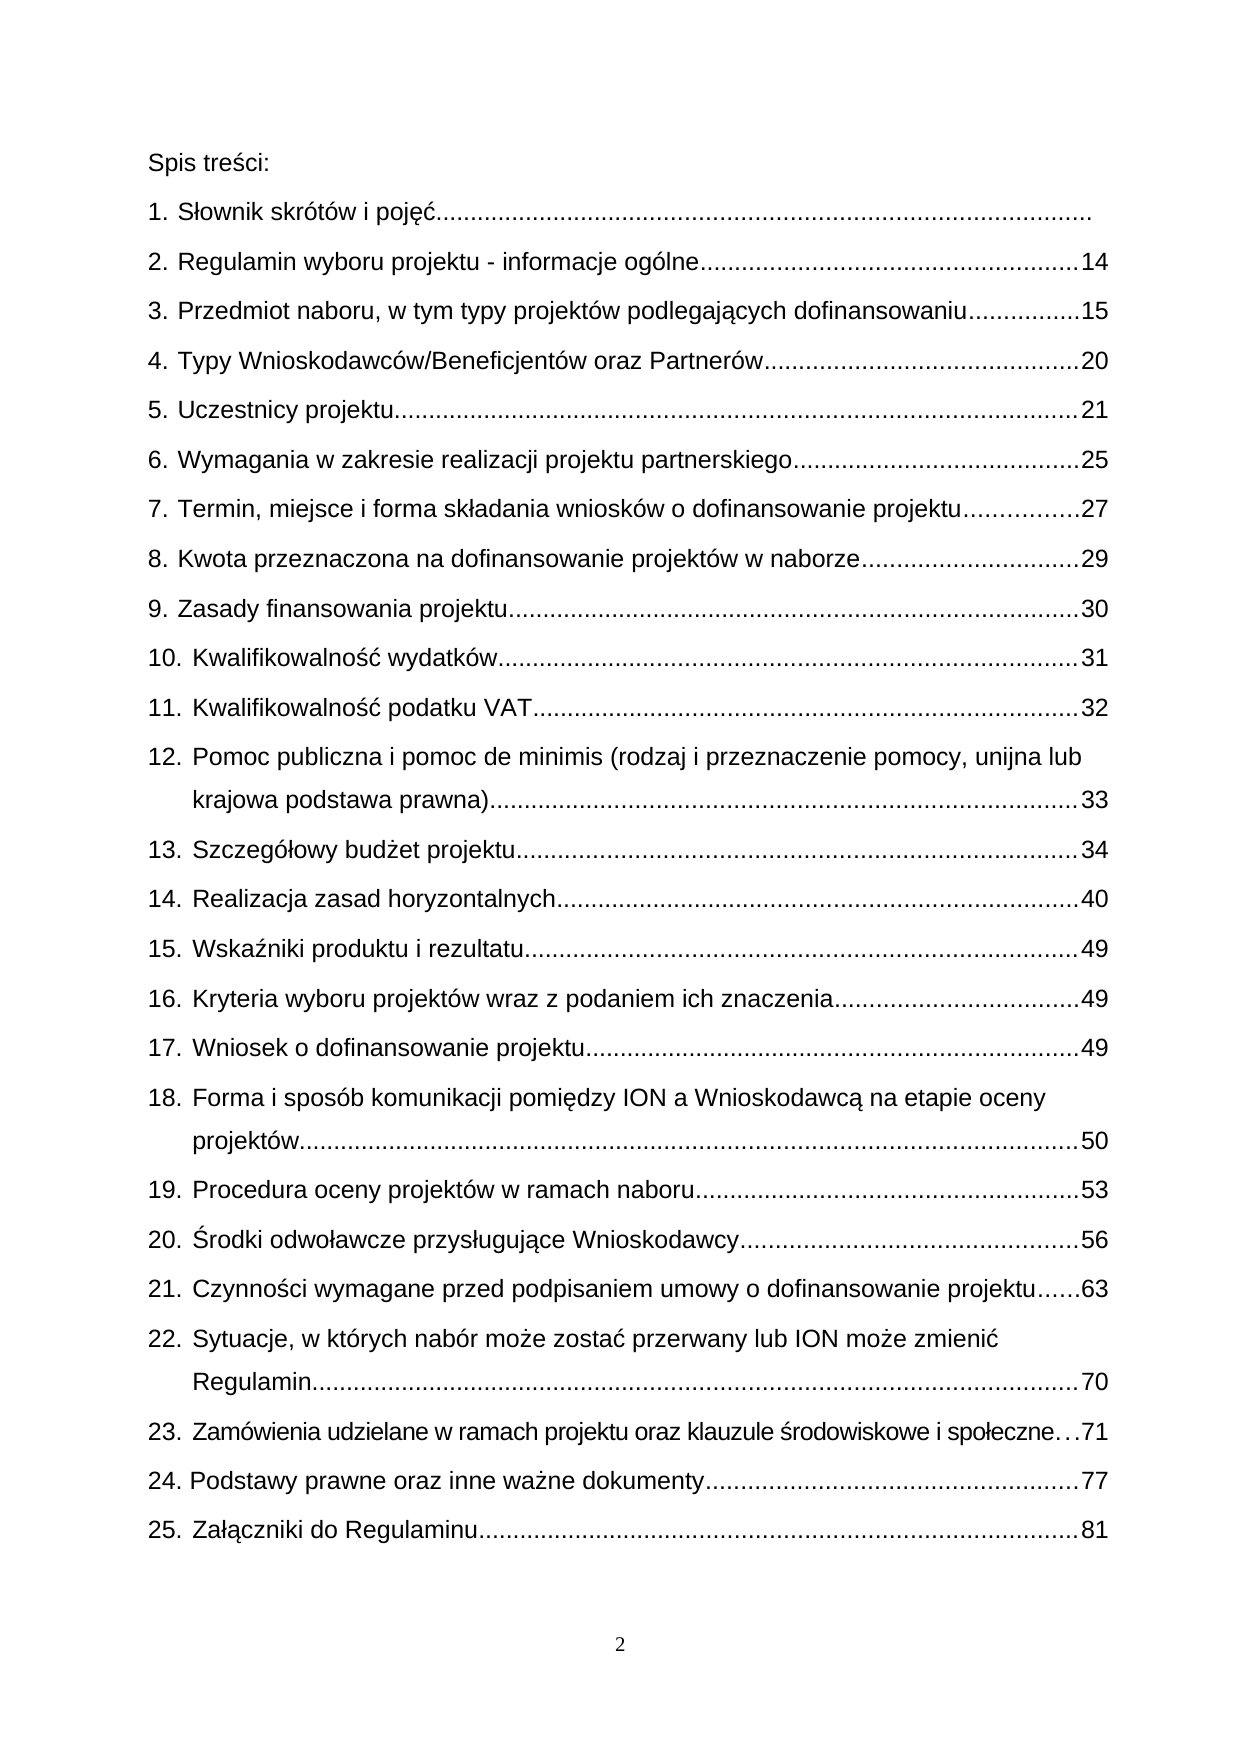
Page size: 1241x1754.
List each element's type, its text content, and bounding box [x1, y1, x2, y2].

text 24. Podstawy prawne oraz inne ważne dokumenty 77 [148, 1466, 1093, 1495]
text 12. Pomoc publiczna i pomoc de minimis (rodzaj i przeznaczenie pomocy, unijna lub krajowa podstawa prawna) 33 [148, 742, 1093, 814]
text 21. Czynności wymagane przed podpisaniem umowy o dofinansowanie projektu 63 [148, 1274, 1093, 1303]
text 14. Realizacja zasad horyzontalnych 40 [148, 884, 1093, 913]
text 6. Wymagania w zakresie realizacji projektu partnerskiego 25 [148, 445, 1093, 474]
text 10. Kwalifikowalność wydatków 31 [148, 643, 1093, 672]
text 20. Środki odwoławcze przysługujące Wnioskodawcy 56 [148, 1225, 1093, 1254]
text 3. Przedmiot naboru, w tym typy projektów podlegających dofinansowaniu 15 [148, 296, 1093, 325]
text 8. Kwota przeznaczona na dofinansowanie projektów w naborze 29 [148, 544, 1093, 573]
text 25. Załączniki do Regulaminu 81 [148, 1516, 1093, 1544]
text 13. Szczegółowy budżet projektu 34 [148, 835, 1093, 864]
text 17. Wniosek o dofinansowanie projektu 49 [148, 1033, 1093, 1062]
text 16. Kryteria wyboru projektów wraz z podaniem ich znaczenia 49 [148, 984, 1093, 1012]
text 7. Termin, miejsce i forma składania wniosków o dofinansowanie projektu 27 [148, 494, 1093, 523]
text 9. Zasady finansowania projektu 30 [148, 594, 1093, 622]
text 18. Forma i sposób komunikacji pomiędzy ION a Wnioskodawcą na etapie oceny projektów 50 [148, 1083, 1093, 1155]
text 4. Typy Wnioskodawców/Beneficjentów oraz Partnerów 20 [148, 346, 1093, 374]
text Spis treści: [148, 148, 1093, 176]
text 19. Procedura oceny projektów w ramach naboru 53 [148, 1175, 1093, 1204]
text 11. Kwalifikowalność podatku VAT 32 [148, 693, 1093, 722]
text 5. Uczestnicy projektu 21 [148, 395, 1093, 424]
text 22. Sytuacje, w których nabór może zostać przerwany lub ION może zmienić Regulamin 70 [148, 1324, 1093, 1396]
text 2. Regulamin wyboru projektu - informacje ogólne 14 [148, 247, 1093, 275]
text 23. Zamówienia udzielane w ramach projektu oraz klauzule środowiskowe i społeczne 71 [148, 1417, 1093, 1445]
text 15. Wskaźniki produktu i rezultatu 49 [148, 934, 1093, 963]
text 1. Słownik skrótów i pojęć 3 [148, 197, 1093, 226]
